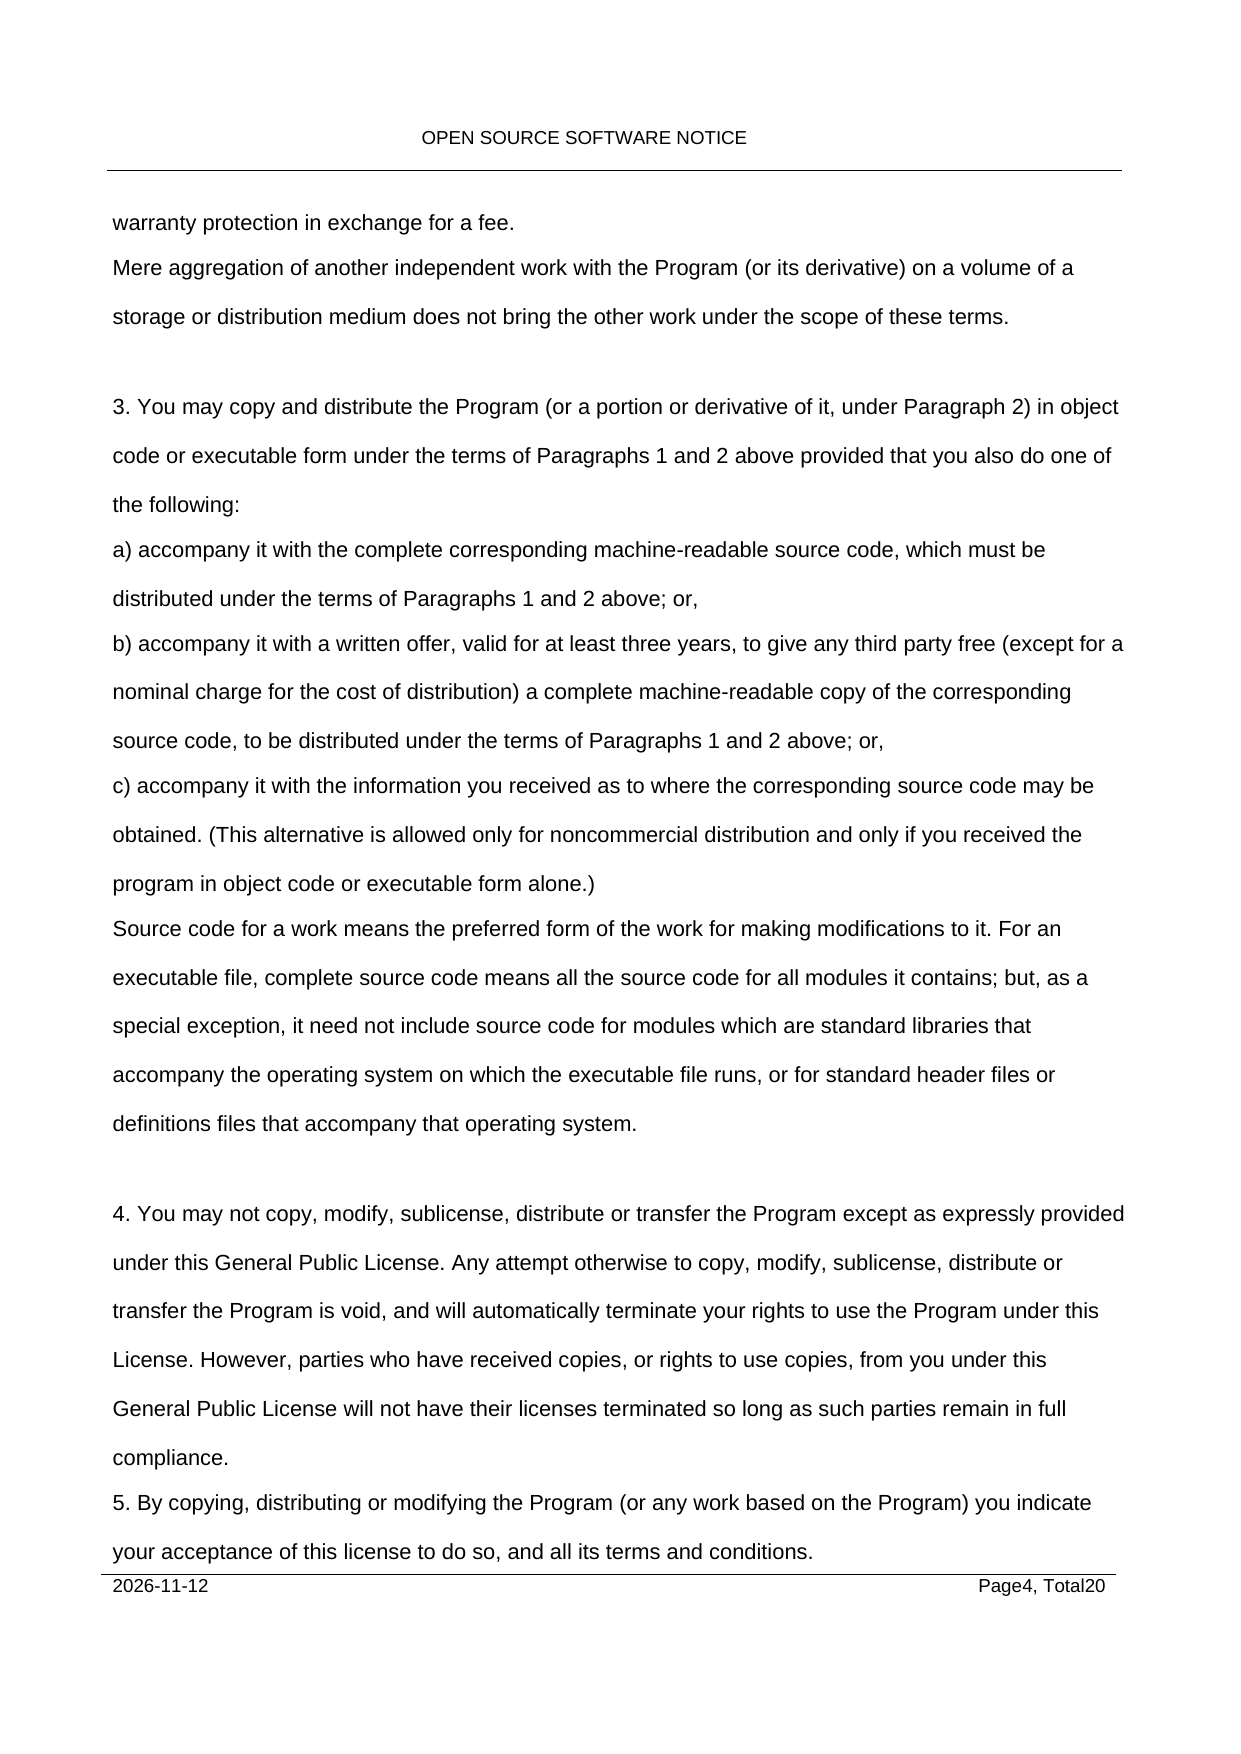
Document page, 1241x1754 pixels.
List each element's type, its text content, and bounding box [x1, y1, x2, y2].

text c) accompany it with the information you received as to where the corresponding source code may be obtained. (This alternative is allowed only for noncommercial distribution and only if you received the program in object code or executable form alone.) [112, 769, 1128, 899]
text Mere aggregation of another independent work with the Program (or its derivative) on a volume of a storage or distribution medium does not bring the other work under the scope of these terms. [112, 251, 1128, 333]
text 4. You may not copy, modify, sublicense, distribute or transfer the Program except as expressly provided under this General Public License. Any attempt otherwise to copy, modify, sublicense, distribute or transfer the Program is void, and will automatically terminate your rights to use the Program under this License. However, parties who have received copies, or rights to use copies, from you under this General Public License will not have their licenses terminated so long as such parties remain in full compliance. [112, 1197, 1128, 1473]
text 5. By copying, distributing or modifying the Program (or any work based on the Program) you indicate your acceptance of this license to do so, and all its terms and conditions. [112, 1486, 1128, 1567]
text b) accompany it with a written offer, valid for at least three years, to give any third party free (except for a nominal charge for the cost of distribution) a complete machine-readable copy of the corresponding source code, to be distributed under the terms of Paragraphs 1 and 2 above; or, [112, 627, 1128, 757]
text Source code for a work means the preferred form of the work for making modifications to it. For an executable file, complete source code means all the source code for all modules it contains; but, as a special exception, it need not include source code for modules which are standard libraries that accompany the operating system on which the executable file runs, or for standard header files or definitions files that accompany that operating system. [112, 912, 1128, 1139]
text a) accompany it with the complete corresponding machine-readable source code, which must be distributed under the terms of Paragraphs 1 and 2 above; or, [112, 533, 1128, 614]
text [112, 206, 1128, 239]
text 3. You may copy and distribute the Program (or a portion or derivative of it, under Paragraph 2) in object code or executable form under the terms of Paragraphs 1 and 2 above provided that you also do one of the following: [112, 390, 1128, 520]
